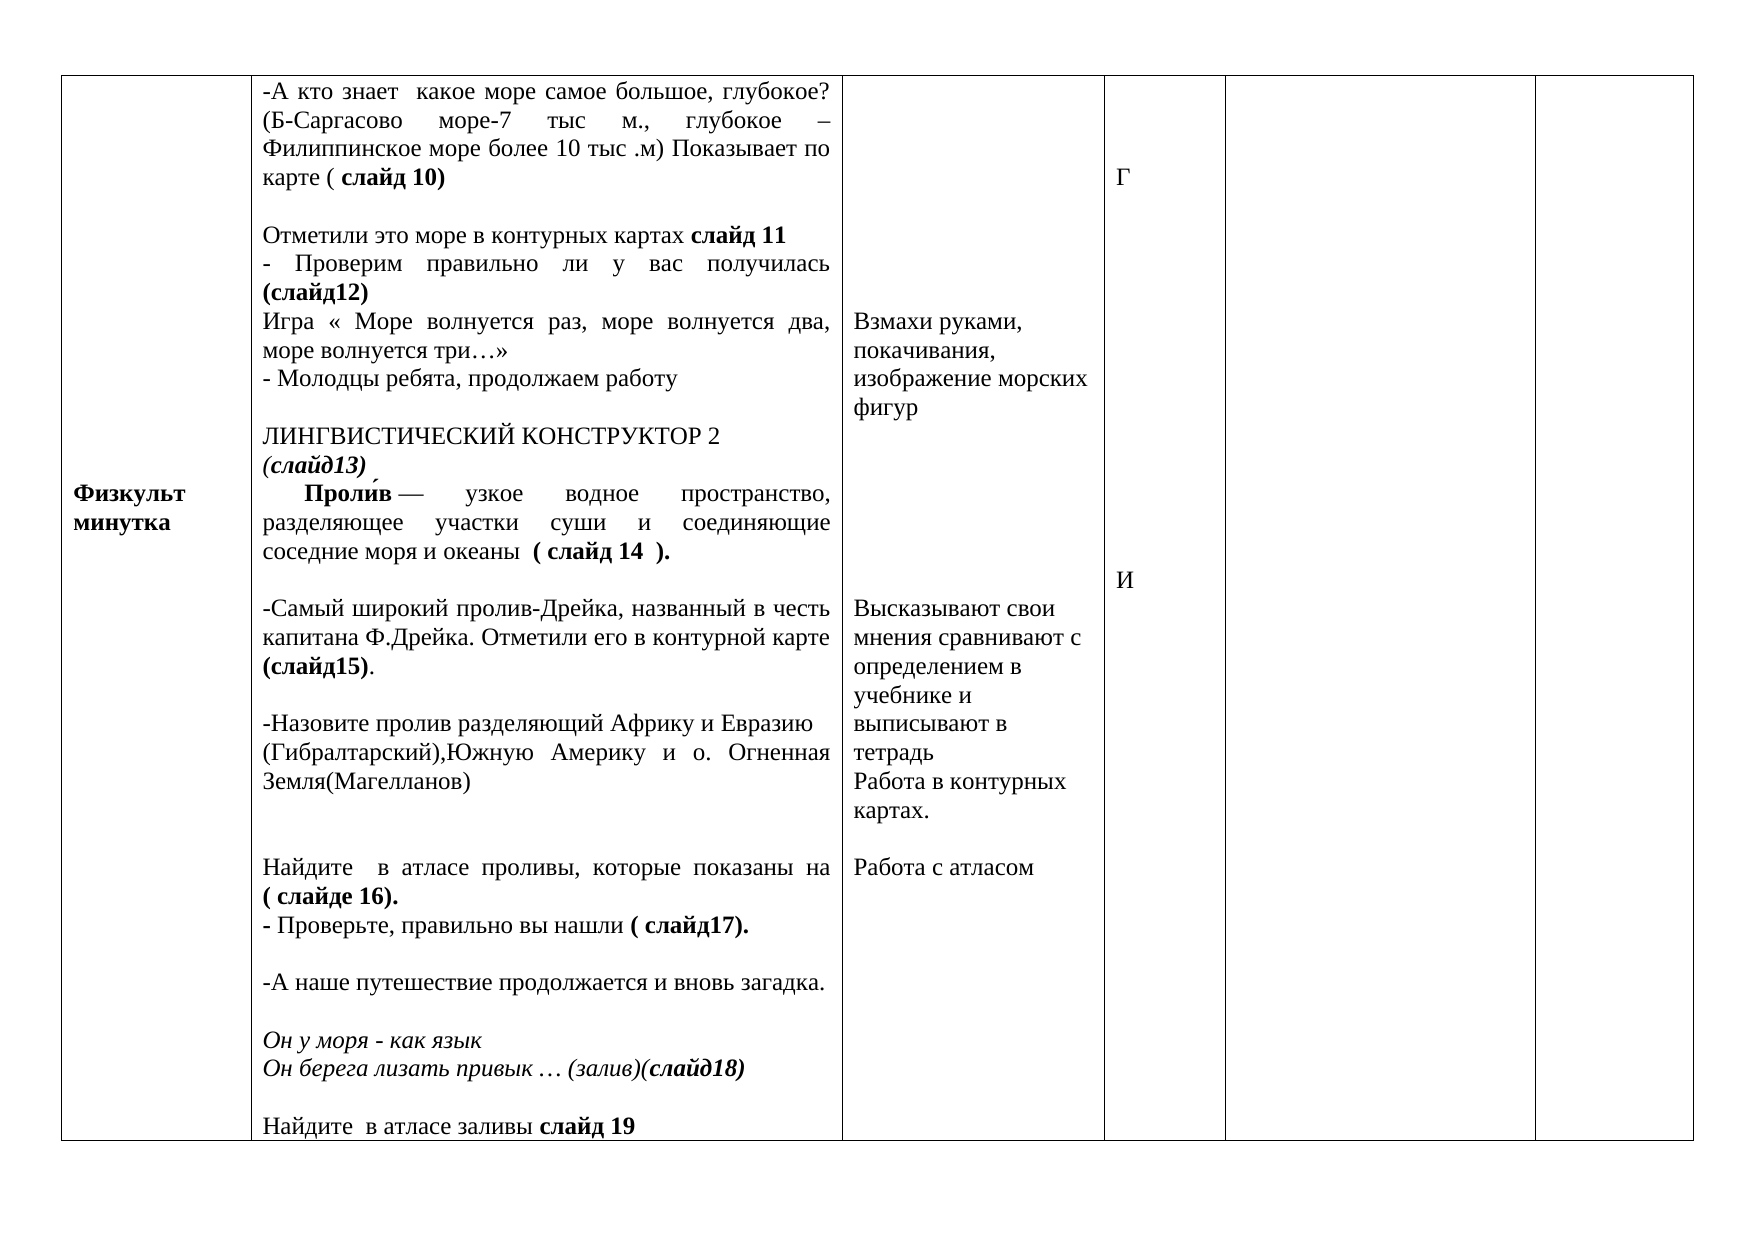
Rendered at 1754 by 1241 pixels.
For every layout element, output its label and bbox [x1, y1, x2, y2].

table_cell [1226, 76, 1535, 1140]
table_cell [1105, 76, 1225, 1140]
table_cell [62, 76, 251, 1140]
table_cell [843, 76, 1104, 1140]
table_cell [252, 76, 842, 1140]
table_cell [1536, 76, 1693, 1140]
